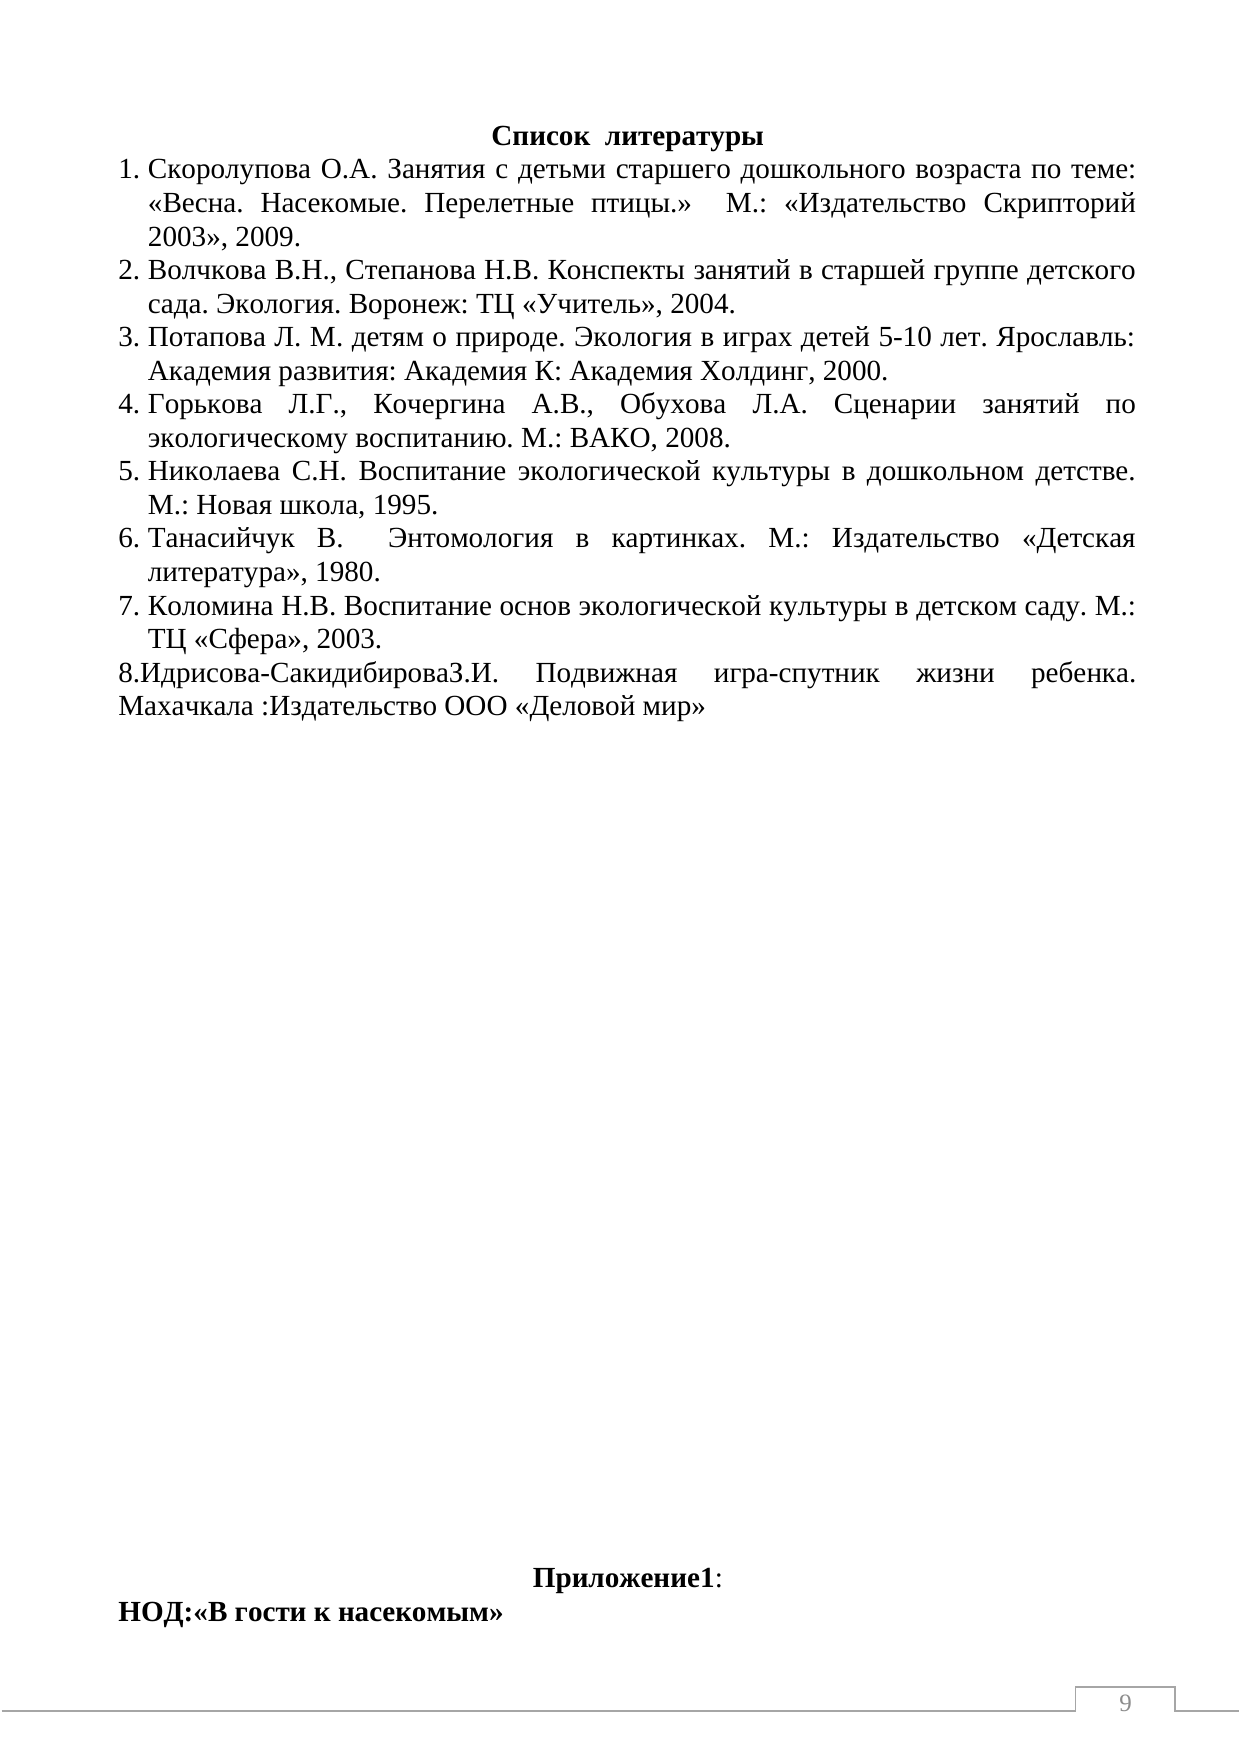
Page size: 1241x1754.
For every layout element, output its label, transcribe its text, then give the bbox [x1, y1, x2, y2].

list Николаева С.Н. Воспитание экологической культуры в дошкольном детстве. М.: Новая школа, 1995. [118, 453, 1137, 521]
list Танасийчук В. Энтомология в картинках. М.: Издательство «Детская литература», 1980. [118, 521, 1137, 588]
text НОД:«В гости к насекомым» [118, 1594, 1137, 1627]
text Список литературы [118, 118, 1137, 152]
list Горькова Л.Г., Кочергина А.В., Обухова Л.А. Сценарии занятий по экологическому воспитанию. М.: ВАКО, 2008. [118, 386, 1137, 453]
list Волчкова В.Н., Степанова Н.В. Конспекты занятий в старшей группе детского сада. Экология. Воронеж: ТЦ «Учитель», 2004. [118, 252, 1137, 319]
list Скоролупова О.А. Занятия с детьми старшего дошкольного возраста по теме: «Весна. Насекомые. Перелетные птицы.» М.: «Издательство Скрипторий 2003», 2009. [118, 152, 1137, 252]
text 8.Идрисова-СакидибироваЗ.И. Подвижная игра-спутник жизни ребенка. Махачкала :Издательство ООО «Деловой мир» [118, 655, 1137, 722]
text Приложение1: [118, 1560, 1137, 1594]
list Потапова Л. М. детям о природе. Экология в играх детей 5-10 лет. Ярославль: Академия развития: Академия К: Академия Холдинг, 2000. [118, 319, 1137, 386]
list Коломина Н.В. Воспитание основ экологической культуры в детском саду. М.: ТЦ «Сфера», 2003. [118, 588, 1137, 655]
